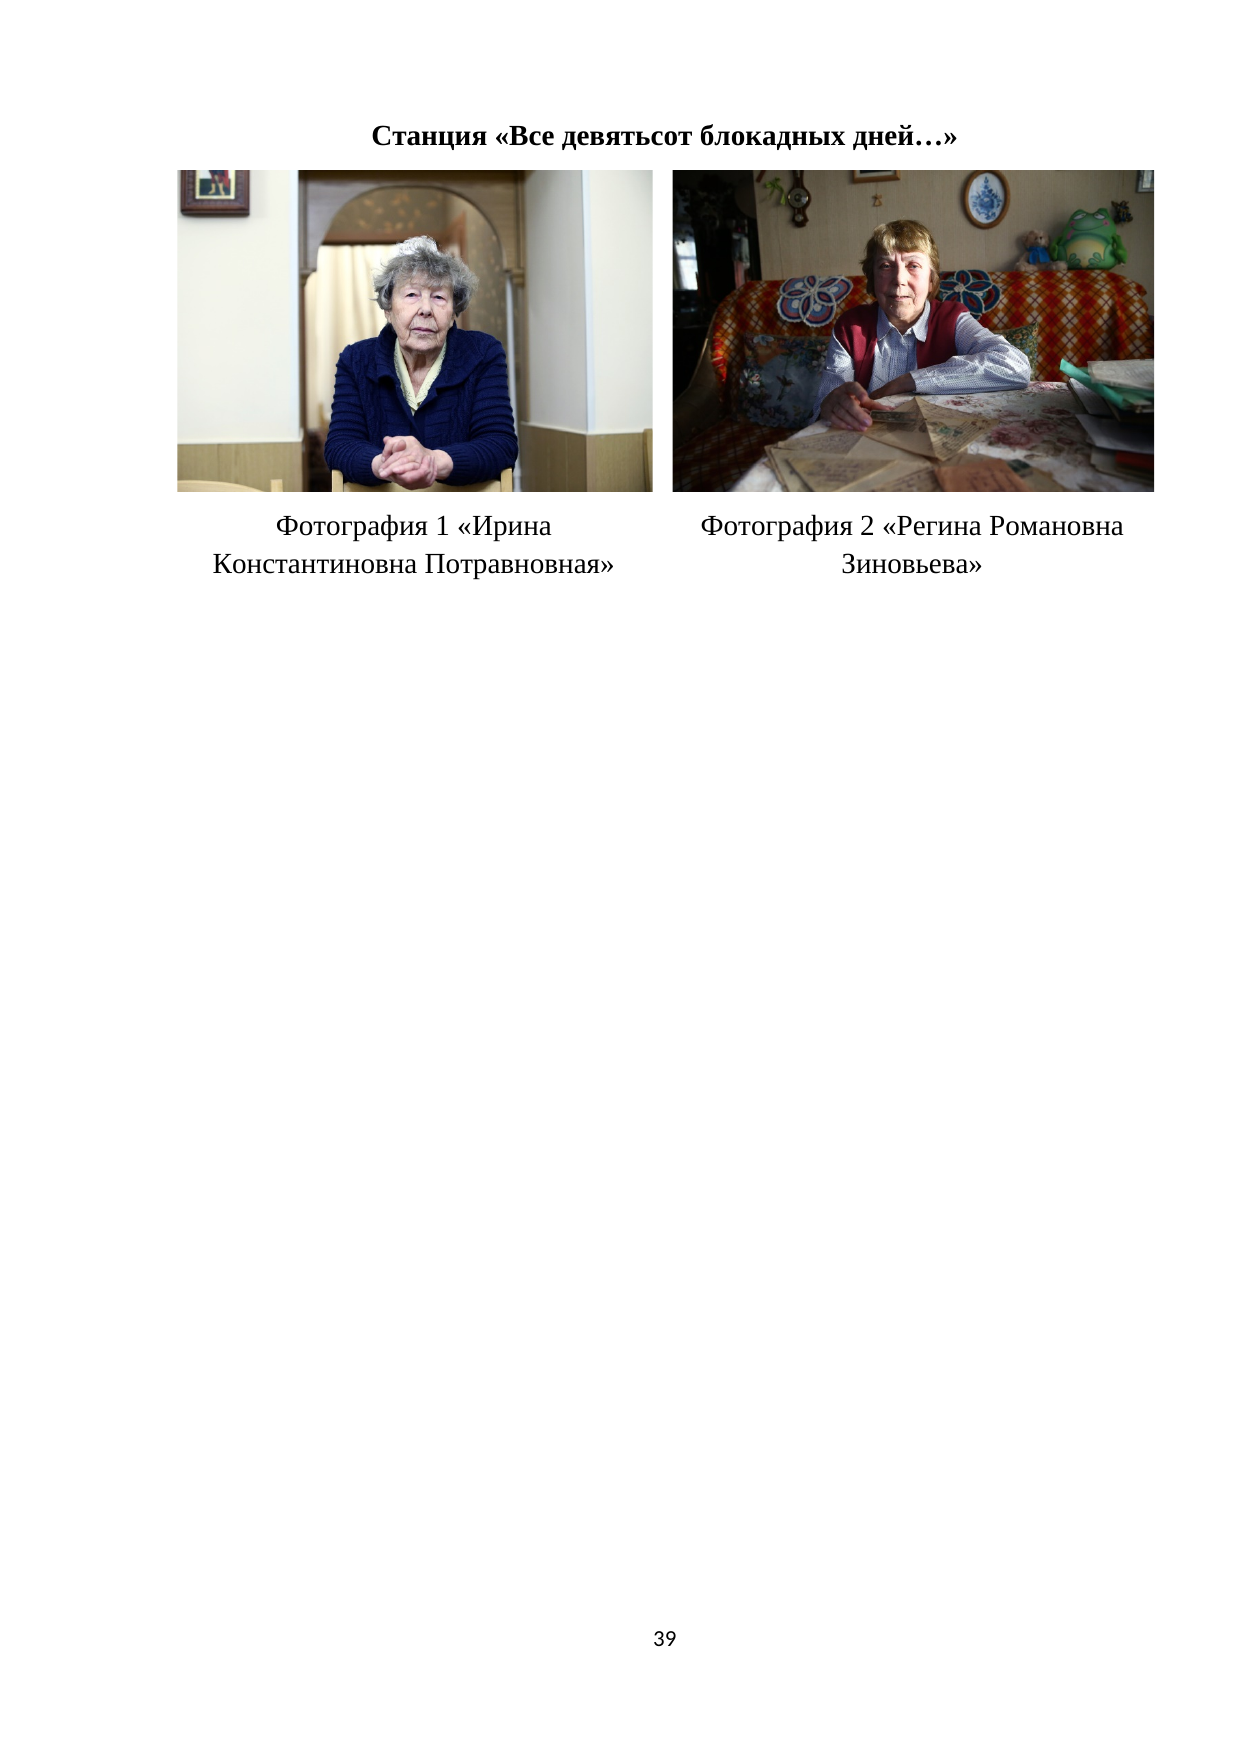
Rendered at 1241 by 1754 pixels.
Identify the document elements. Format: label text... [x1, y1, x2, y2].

table_cell Фотография 2 «Регина Романовна Зиновьева» [661, 508, 1163, 601]
picture [177, 170, 653, 492]
table_cell [661, 170, 1163, 508]
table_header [166, 118, 1163, 170]
table_cell Фотография 1 «Ирина Константиновна Потравновная» [166, 508, 661, 601]
picture [672, 170, 1155, 492]
table_cell [166, 170, 661, 508]
